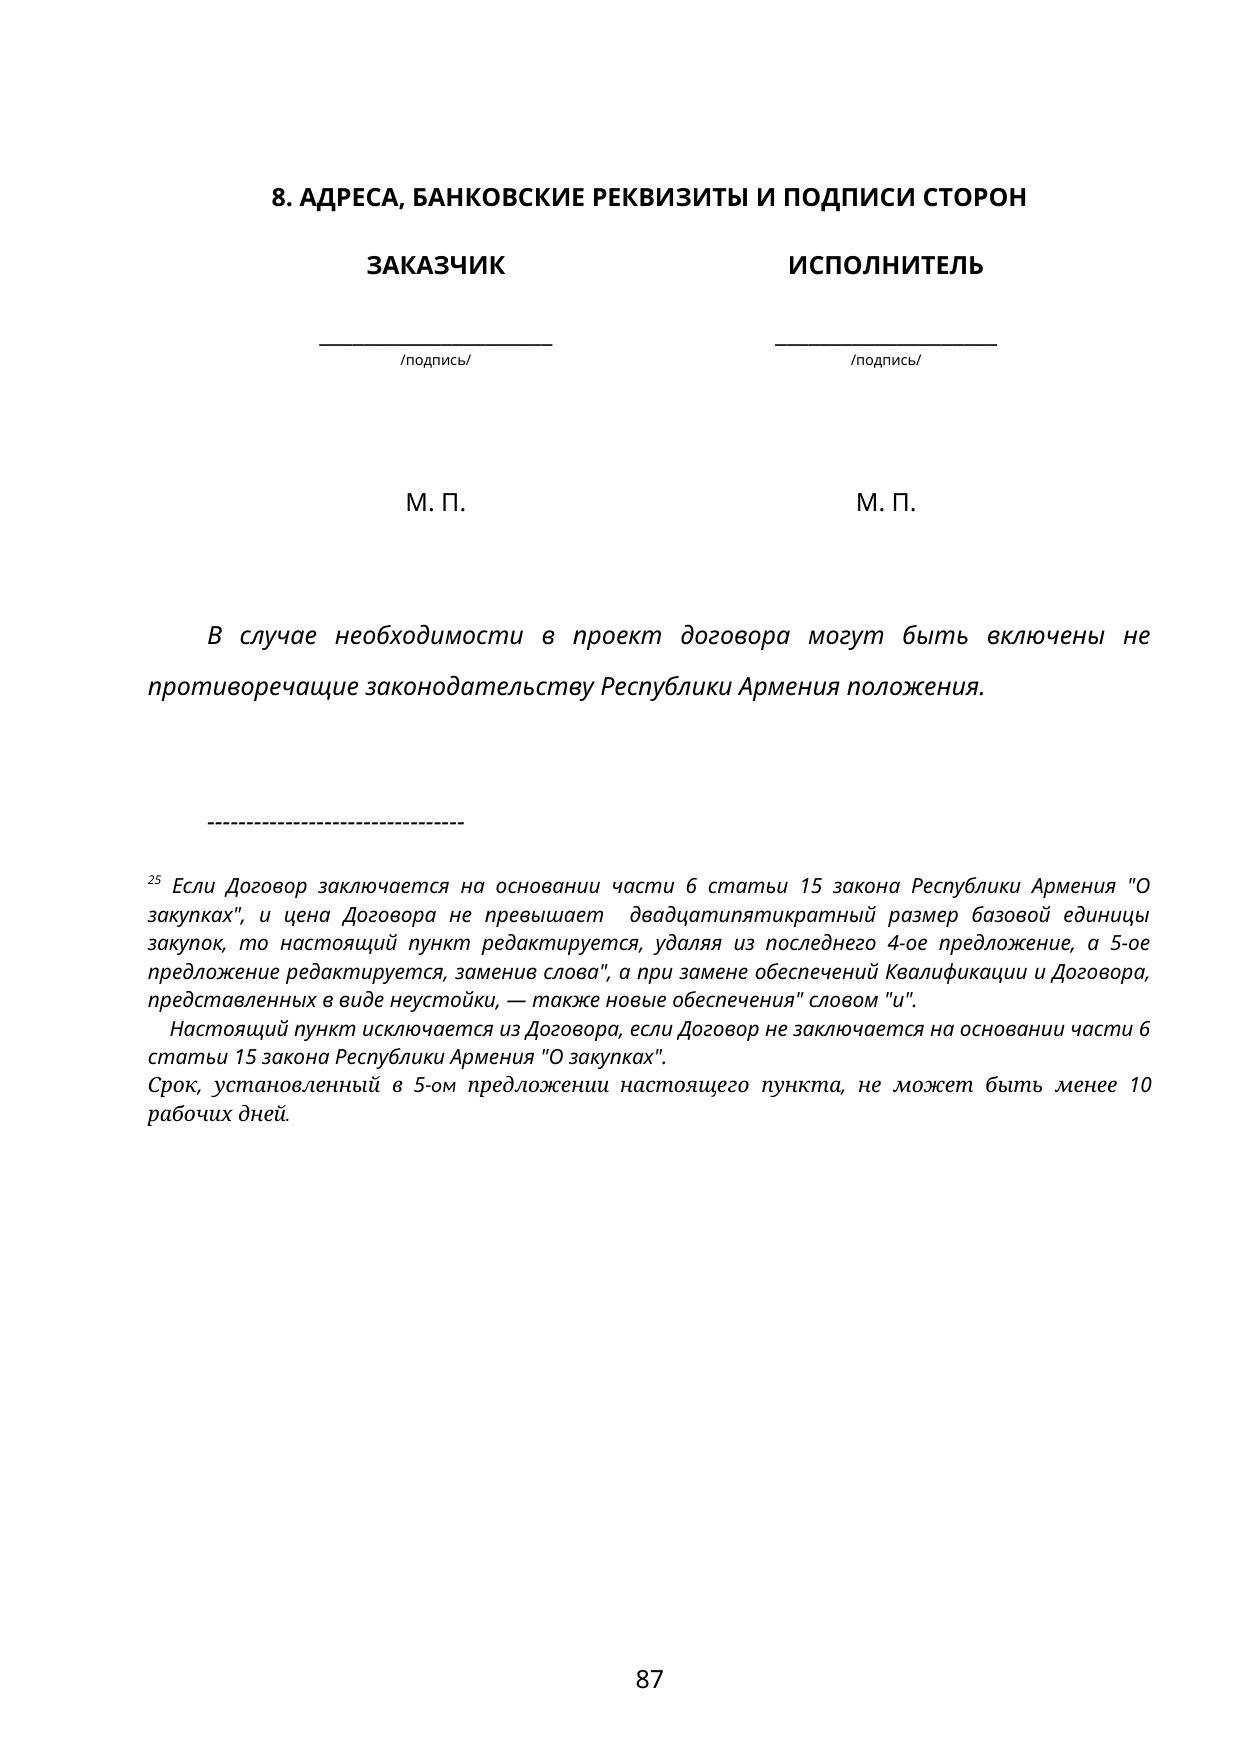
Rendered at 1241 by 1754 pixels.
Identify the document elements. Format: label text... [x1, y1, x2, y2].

text Срок, установленный в 5-ом предложении настоящего пункта, не может быть менее 10 рабочих дней. [148, 1071, 1152, 1127]
table_header ЗАКАЗЧИК _____________________ /подпись/ М. П. [199, 248, 672, 550]
text Настоящий пункт исключается из Договора, если Договор не заключается на основании части 6 статьи 15 закона Республики Армения "О закупках". [148, 1014, 1152, 1071]
text --------------------------------- [148, 804, 1152, 838]
table_header ИСПОЛНИТЕЛЬ ____________________ /подпись/ М. П. [672, 248, 1100, 550]
text В случае необходимости в проект договора могут быть включены не противоречащие законодательству Республики Армения положения. [148, 617, 1152, 702]
text 25 Если Договор заключается на основании части 6 статьи 15 закона Республики Армения "О закупках", и цена Договора не превышает двадцатипятикратный размер базовой единицы закупок, то настоящий пункт редактируется, удаляя из последнего 4-ое предложение, а 5-ое предложение редактируется, заменив слова", а при замене обеспечений Квалификации и Договора, представленных в виде неустойки, — также новые обеспечения" словом "и". [148, 872, 1152, 1014]
text 8. АДРЕСА, БАНКОВСКИЕ РЕКВИЗИТЫ И ПОДПИСИ СТОРОН [148, 180, 1152, 214]
